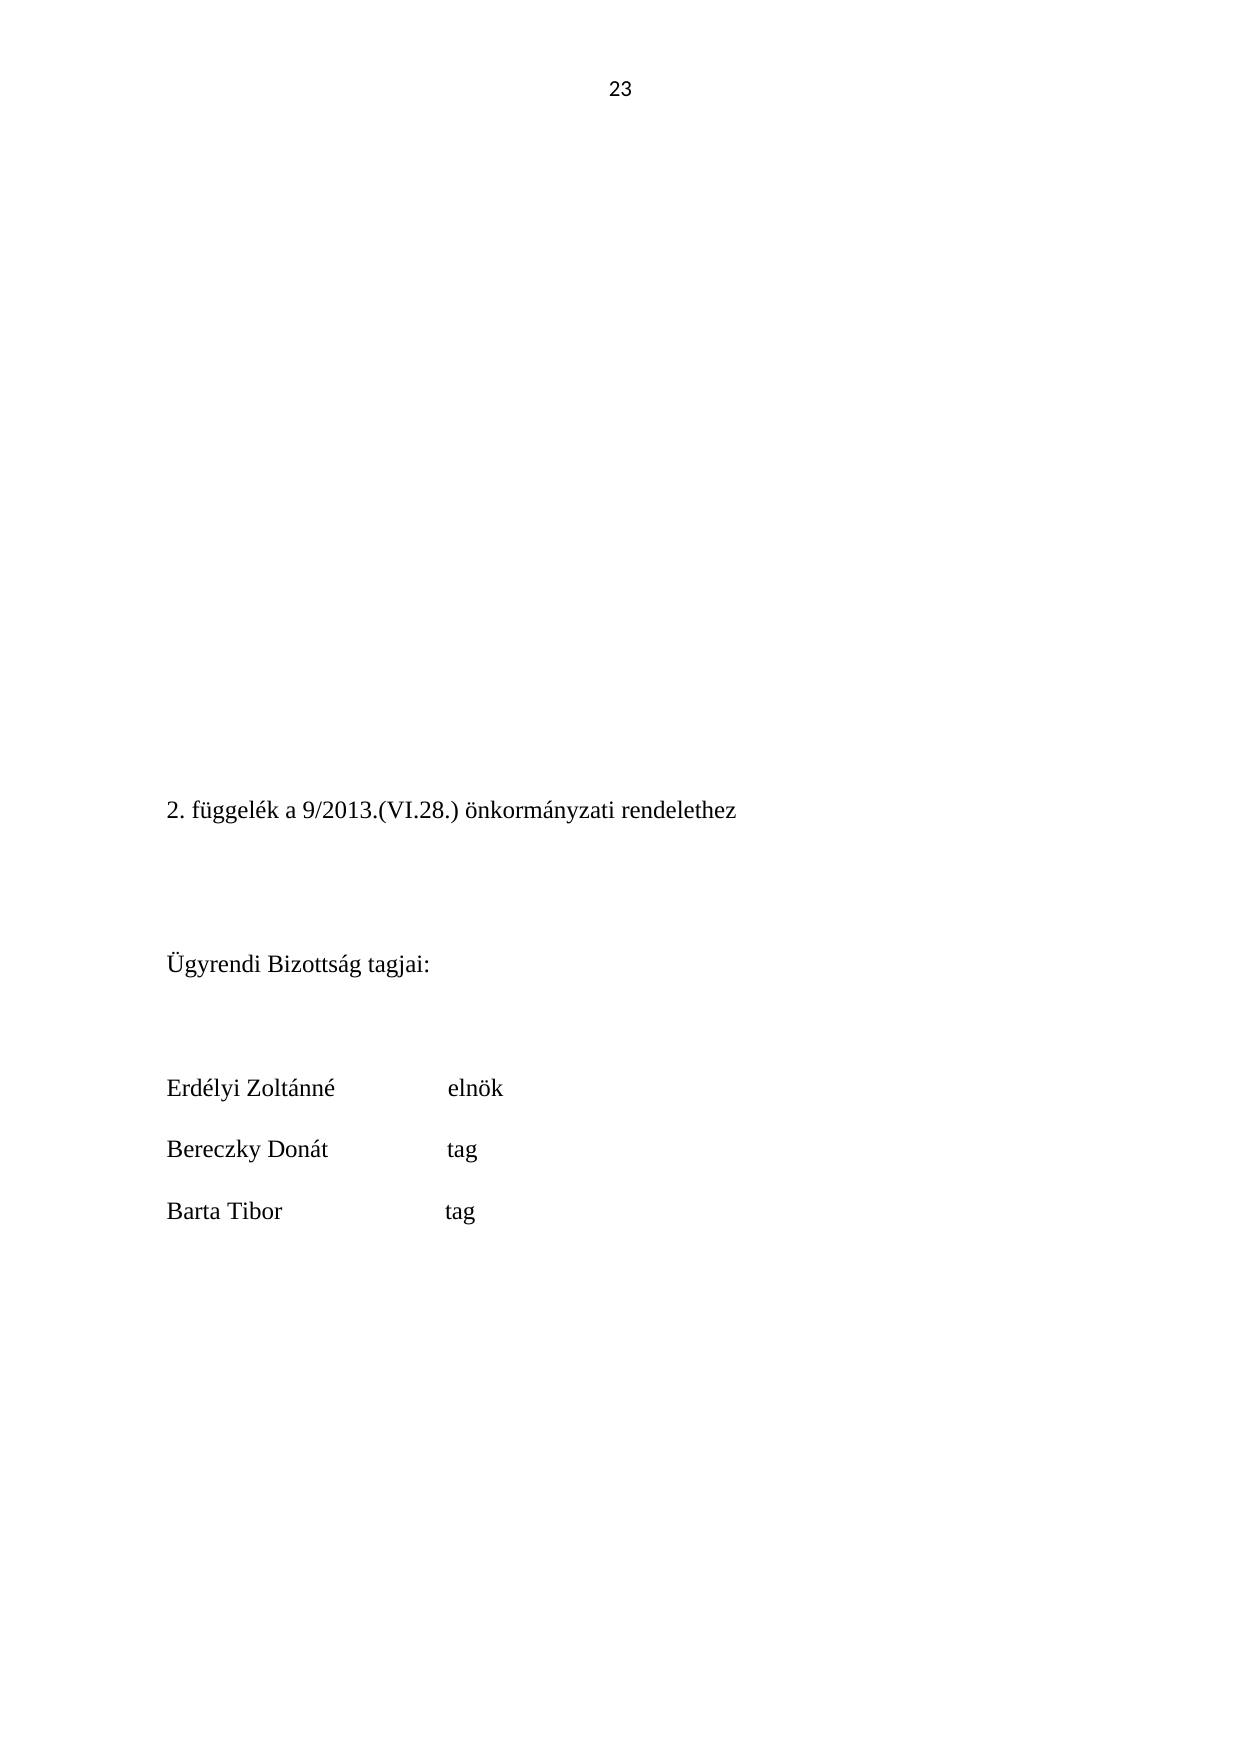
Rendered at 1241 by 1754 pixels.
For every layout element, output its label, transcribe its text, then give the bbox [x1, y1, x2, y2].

text Bereczky Donát tag [148, 1134, 1093, 1163]
text Barta Tibor tag [148, 1196, 1093, 1225]
text Erdélyi Zoltánné elnök [148, 1073, 1093, 1101]
text Ügyrendi Bizottság tagjai: [148, 949, 1093, 978]
text 2. függelék a 9/2013.(VI.28.) önkormányzati rendelethez [148, 795, 1093, 824]
